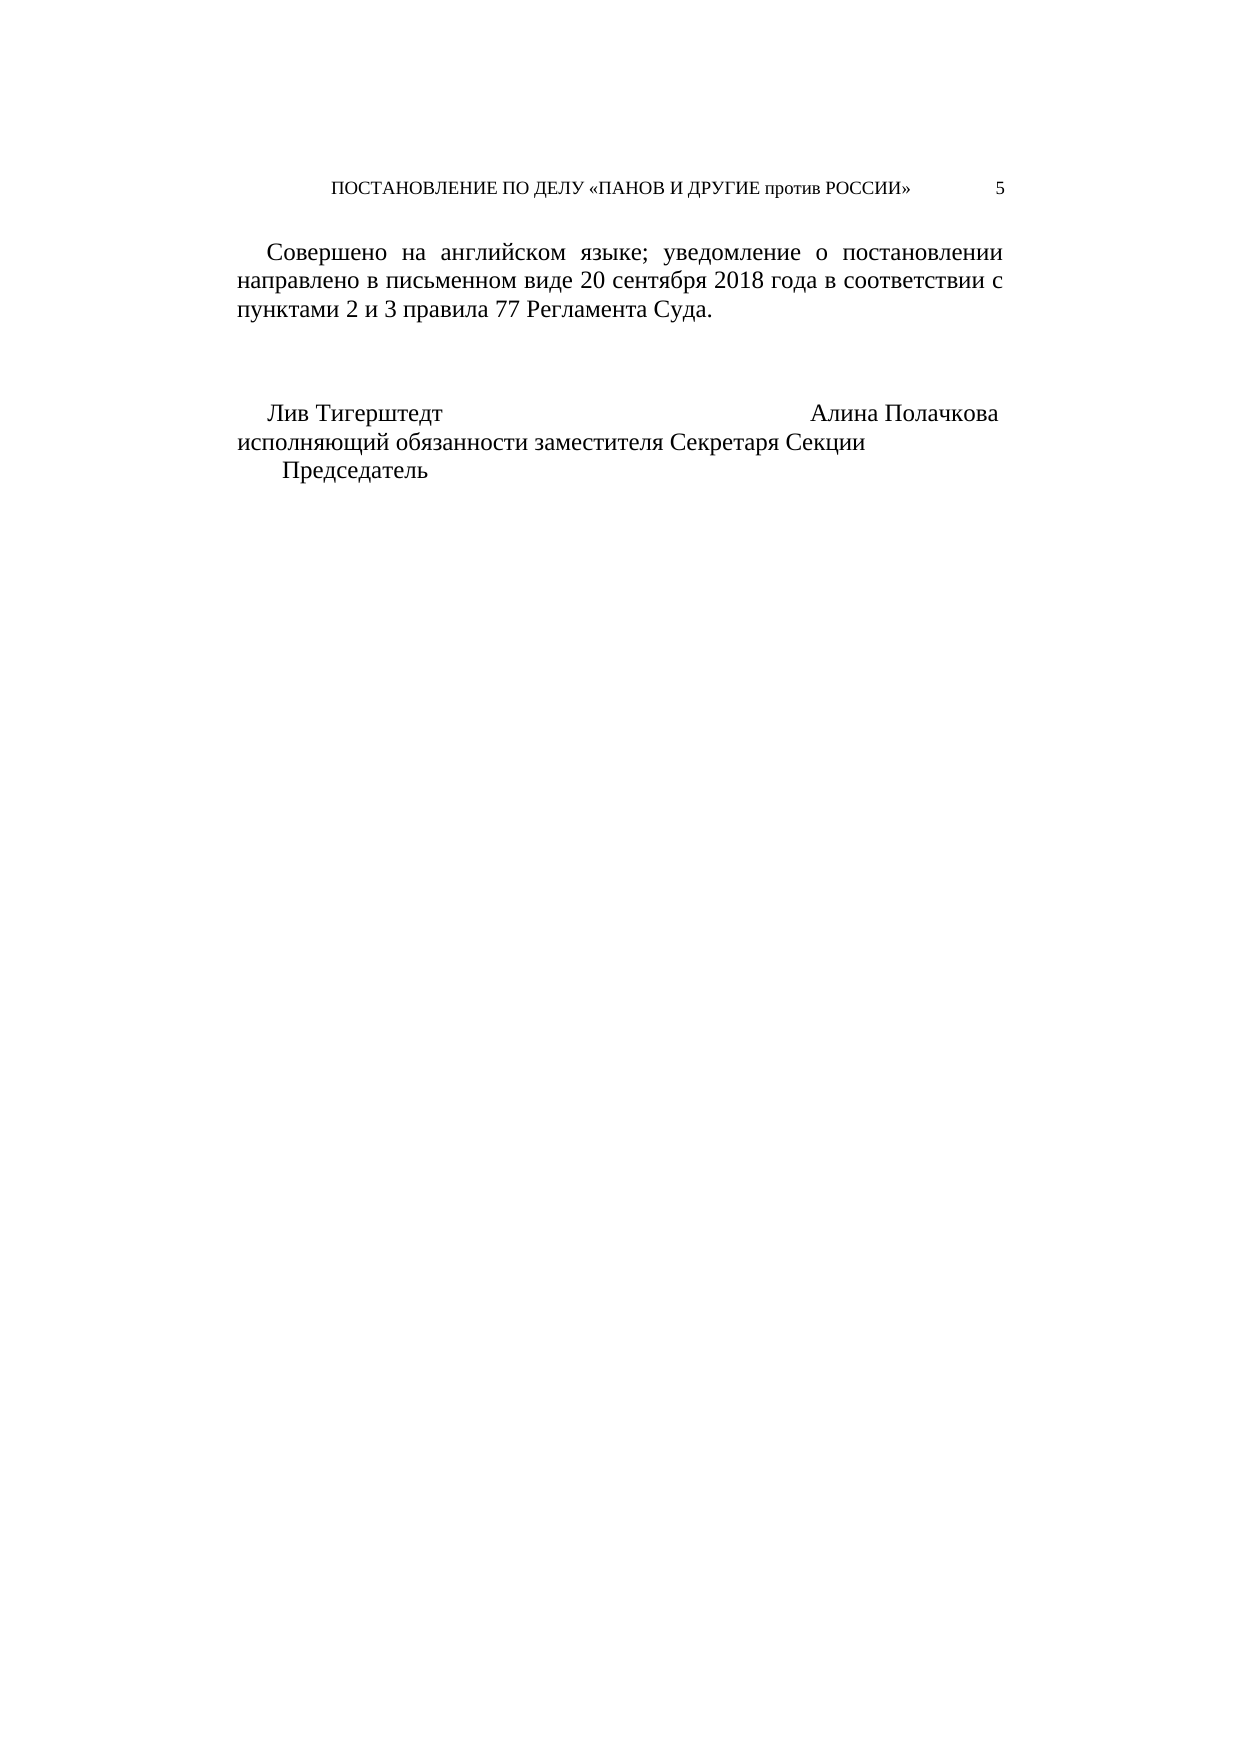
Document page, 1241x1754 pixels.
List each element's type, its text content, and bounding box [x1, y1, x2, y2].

text Лив Тигерштедт Алина Полачкова исполняющий обязанности заместителя Секретаря Секции Председатель [237, 398, 1003, 484]
text Совершено на английском языке; уведомление о постановлении направлено в письменном виде 20 сентября 2018 года в соответствии с пунктами 2 и 3 правила 77 Регламента Суда. [237, 237, 1003, 323]
